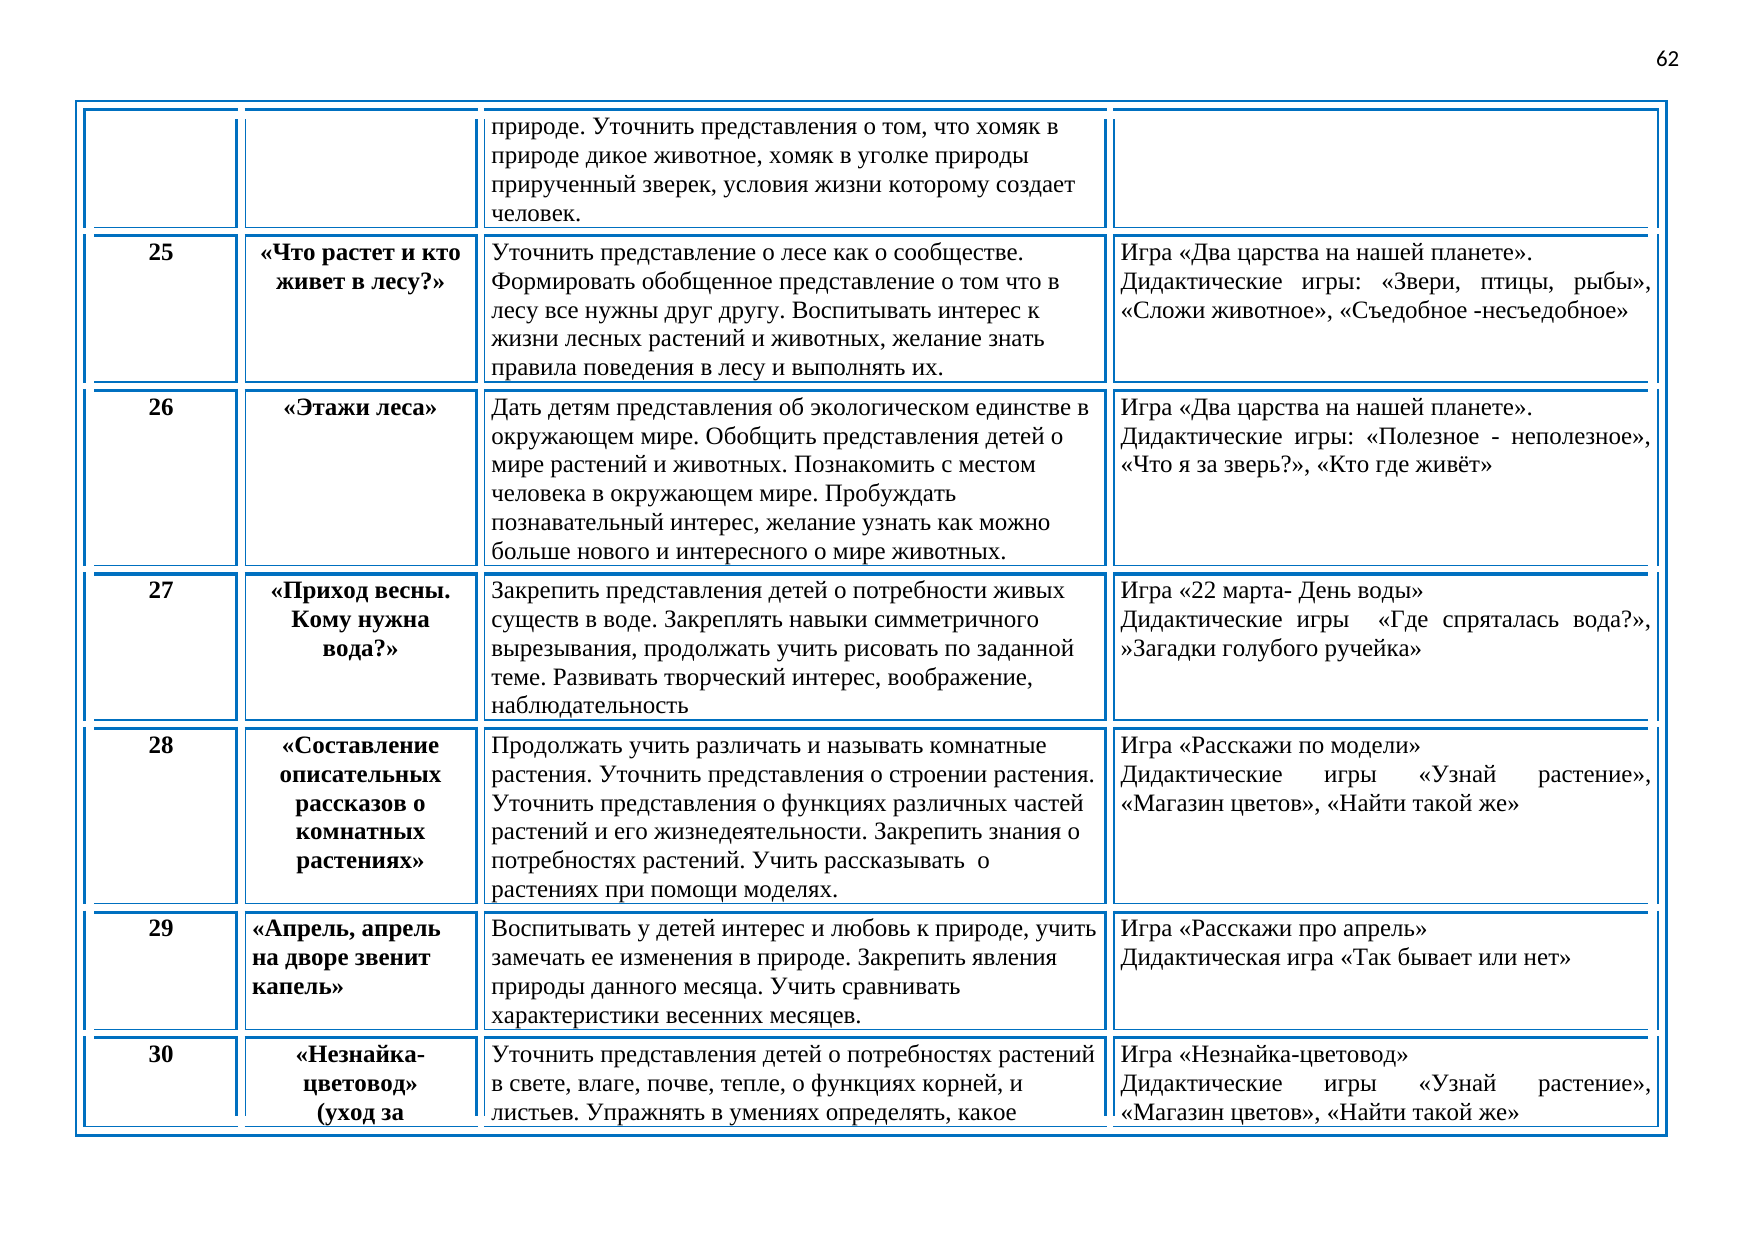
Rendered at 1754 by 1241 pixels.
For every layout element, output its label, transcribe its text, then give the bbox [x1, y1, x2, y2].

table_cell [1109, 1029, 1662, 1126]
table_cell Уточнить представление о лесе как о сообществе. Формировать обобщенное представление о том что в лесу все нужны друг другу. Воспитывать интерес к жизни лесных растений и животных, желание знать правила поведения в лесу и выполнять их. [480, 226, 1109, 381]
table_cell Игра «Два царства на нашей планете». Дидактические игры: «Звери, птицы, рыбы», «Сложи животное», «Съедобное -несъедобное» [1109, 226, 1662, 381]
table_cell «Апрель, апрель на дворе звенит капель» [241, 903, 480, 1028]
table_cell «Что растет и кто живет в лесу?» [241, 226, 480, 381]
table_cell «Приход весны. Кому нужна вода?» [241, 565, 480, 719]
table_cell Воспитывать у детей интерес и любовь к природе, учить замечать ее изменения в природе. Закрепить явления природы данного месяца. Учить сравнивать характеристики весенних месяцев. [480, 903, 1109, 1028]
table_cell 30 [81, 1029, 241, 1126]
table_cell Игра «22 марта- День воды» Дидактические игры «Где спряталась вода?», »Загадки голубого ручейка» [1109, 565, 1662, 719]
table_cell Продолжать учить различать и называть комнатные растения. Уточнить представления о строении растения. Уточнить представления о функциях различных частей растений и его жизнедеятельности. Закрепить знания о потребностях растений. Учить рассказывать о растениях при помощи моделях. [480, 719, 1109, 903]
table_cell Игра «Два царства на нашей планете». Дидактические игры: «Полезное - неполезное», «Что я за зверь?», «Кто где живёт» [1109, 381, 1662, 564]
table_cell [480, 102, 1109, 226]
table_cell «Этажи леса» [241, 381, 480, 564]
table_cell 25 [81, 226, 241, 381]
table_cell 29 [81, 903, 241, 1028]
table_cell Игра «Расскажи про апрель» Дидактическая игра «Так бывает или нет» [1109, 903, 1662, 1028]
table_cell Закрепить представления детей о потребности живых существ в воде. Закреплять навыки симметричного вырезывания, продолжать учить рисовать по заданной теме. Развивать творческий интерес, воображение, наблюдательность [480, 565, 1109, 719]
table_cell Дать детям представления об экологическом единстве в окружающем мире. Обобщить представления детей о мире растений и животных. Познакомить с местом человека в окружающем мире. Пробуждать познавательный интерес, желание узнать как можно больше нового и интересного о мире животных. [480, 381, 1109, 564]
table_cell 28 [81, 719, 241, 903]
table_cell 26 [81, 381, 241, 564]
table_cell Игра «Расскажи по модели» Дидактические игры «Узнай растение», «Магазин цветов», «Найти такой же» [1109, 719, 1662, 903]
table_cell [241, 1029, 480, 1126]
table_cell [1109, 102, 1662, 226]
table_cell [480, 1029, 1109, 1126]
table_cell 24 [81, 102, 241, 226]
table_cell «Составление описательных рассказов о комнатных растениях» [241, 719, 480, 903]
table_cell 27 [81, 565, 241, 719]
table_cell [241, 102, 480, 226]
